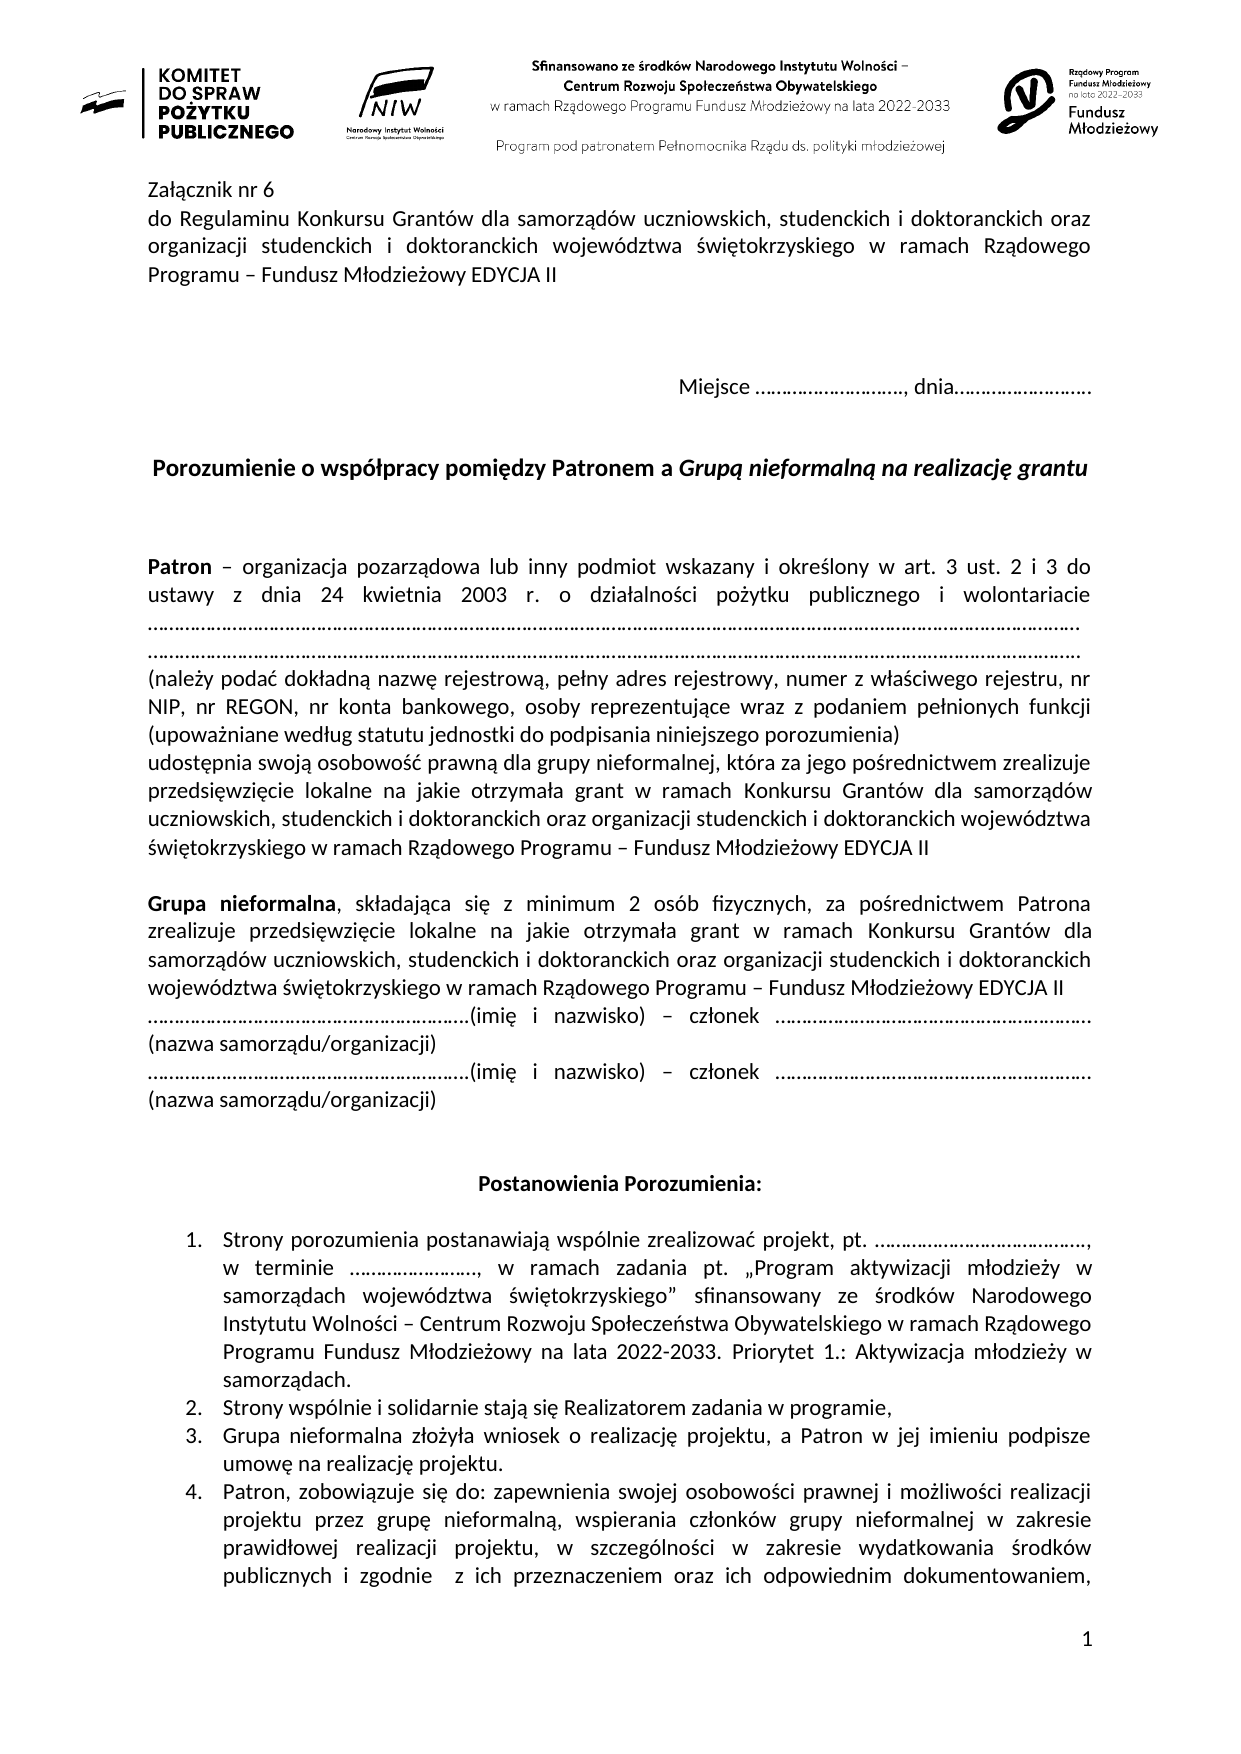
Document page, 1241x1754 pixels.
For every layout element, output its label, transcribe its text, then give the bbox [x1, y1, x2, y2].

text udostępnia swoją osobowość prawną dla grupy nieformalnej, która za jego pośrednictwem zrealizuje przedsięwzięcie lokalne na jakie otrzymała grant w ramach Konkursu Grantów dla samorządów uczniowskich, studenckich i doktoranckich oraz organizacji studenckich i doktoranckich województwa świętokrzyskiego w ramach Rządowego Programu – Fundusz Młodzieżowy EDYCJA II [148, 748, 1093, 861]
text do Regulaminu Konkursu Grantów dla samorządów uczniowskich, studenckich i doktoranckich oraz organizacji studenckich i doktoranckich województwa świętokrzyskiego w ramach Rządowego Programu – Fundusz Młodzieżowy EDYCJA II [148, 204, 1093, 288]
text Załącznik nr 6 [148, 148, 1093, 204]
text Grupa nieformalna, składająca się z minimum 2 osób fizycznych, za pośrednictwem Patrona zrealizuje przedsięwzięcie lokalne na jakie otrzymała grant w ramach Konkursu Grantów dla samorządów uczniowskich, studenckich i doktoranckich oraz organizacji studenckich i doktoranckich województwa świętokrzyskiego w ramach Rządowego Programu – Fundusz Młodzieżowy EDYCJA II [148, 889, 1093, 1001]
text Patron – organizacja pozarządowa lub inny podmiot wskazany i określony w art. 3 ust. 2 i 3 do ustawy z dnia 24 kwietnia 2003 r. o działalności pożytku publicznego i wolontariacie ……………………………………………………………………………………………………………………………………………………………………………………………………………………………………………………………………………………………….……………………….. (należy podać dokładną nazwę rejestrową, pełny adres rejestrowy, numer z właściwego rejestru, nr NIP, nr REGON, nr konta bankowego, osoby reprezentujące wraz z podaniem pełnionych funkcji (upoważniane według statutu jednostki do podpisania niniejszego porozumienia) [148, 552, 1093, 748]
text Porozumienie o współpracy pomiędzy Patronem a Grupą nieformalną na realizację grantu [148, 452, 1093, 482]
text Postanowienia Porozumienia: [148, 1169, 1093, 1197]
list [185, 1477, 1093, 1589]
text …………………………………………………….(imię i nazwisko) – członek …………………………………………………… (nazwa samorządu/organizacji) [148, 1001, 1093, 1057]
list Grupa nieformalna złożyła wniosek o realizację projektu, a Patron w jej imieniu podpisze umowę na realizację projektu. [185, 1421, 1093, 1477]
list Strony porozumienia postanawiają wspólnie zrealizować projekt, pt. …………………………………., w terminie ……………………, w ramach zadania pt. „Program aktywizacji młodzieży w samorządach województwa świętokrzyskiego” sfinansowany ze środków Narodowego Instytutu Wolności – Centrum Rozwoju Społeczeństwa Obywatelskiego w ramach Rządowego Programu Fundusz Młodzieżowy na lata 2022-2033. Priorytet 1.: Aktywizacja młodzieży w samorządach. [185, 1225, 1093, 1393]
picture [72, 52, 1166, 160]
list Strony wspólnie i solidarnie stają się Realizatorem zadania w programie, [185, 1393, 1093, 1421]
text Miejsce ………………………., dnia…………………….. [148, 372, 1093, 400]
text …………………………………………………….(imię i nazwisko) – członek …………………………………………………… (nazwa samorządu/organizacji) [148, 1057, 1093, 1113]
